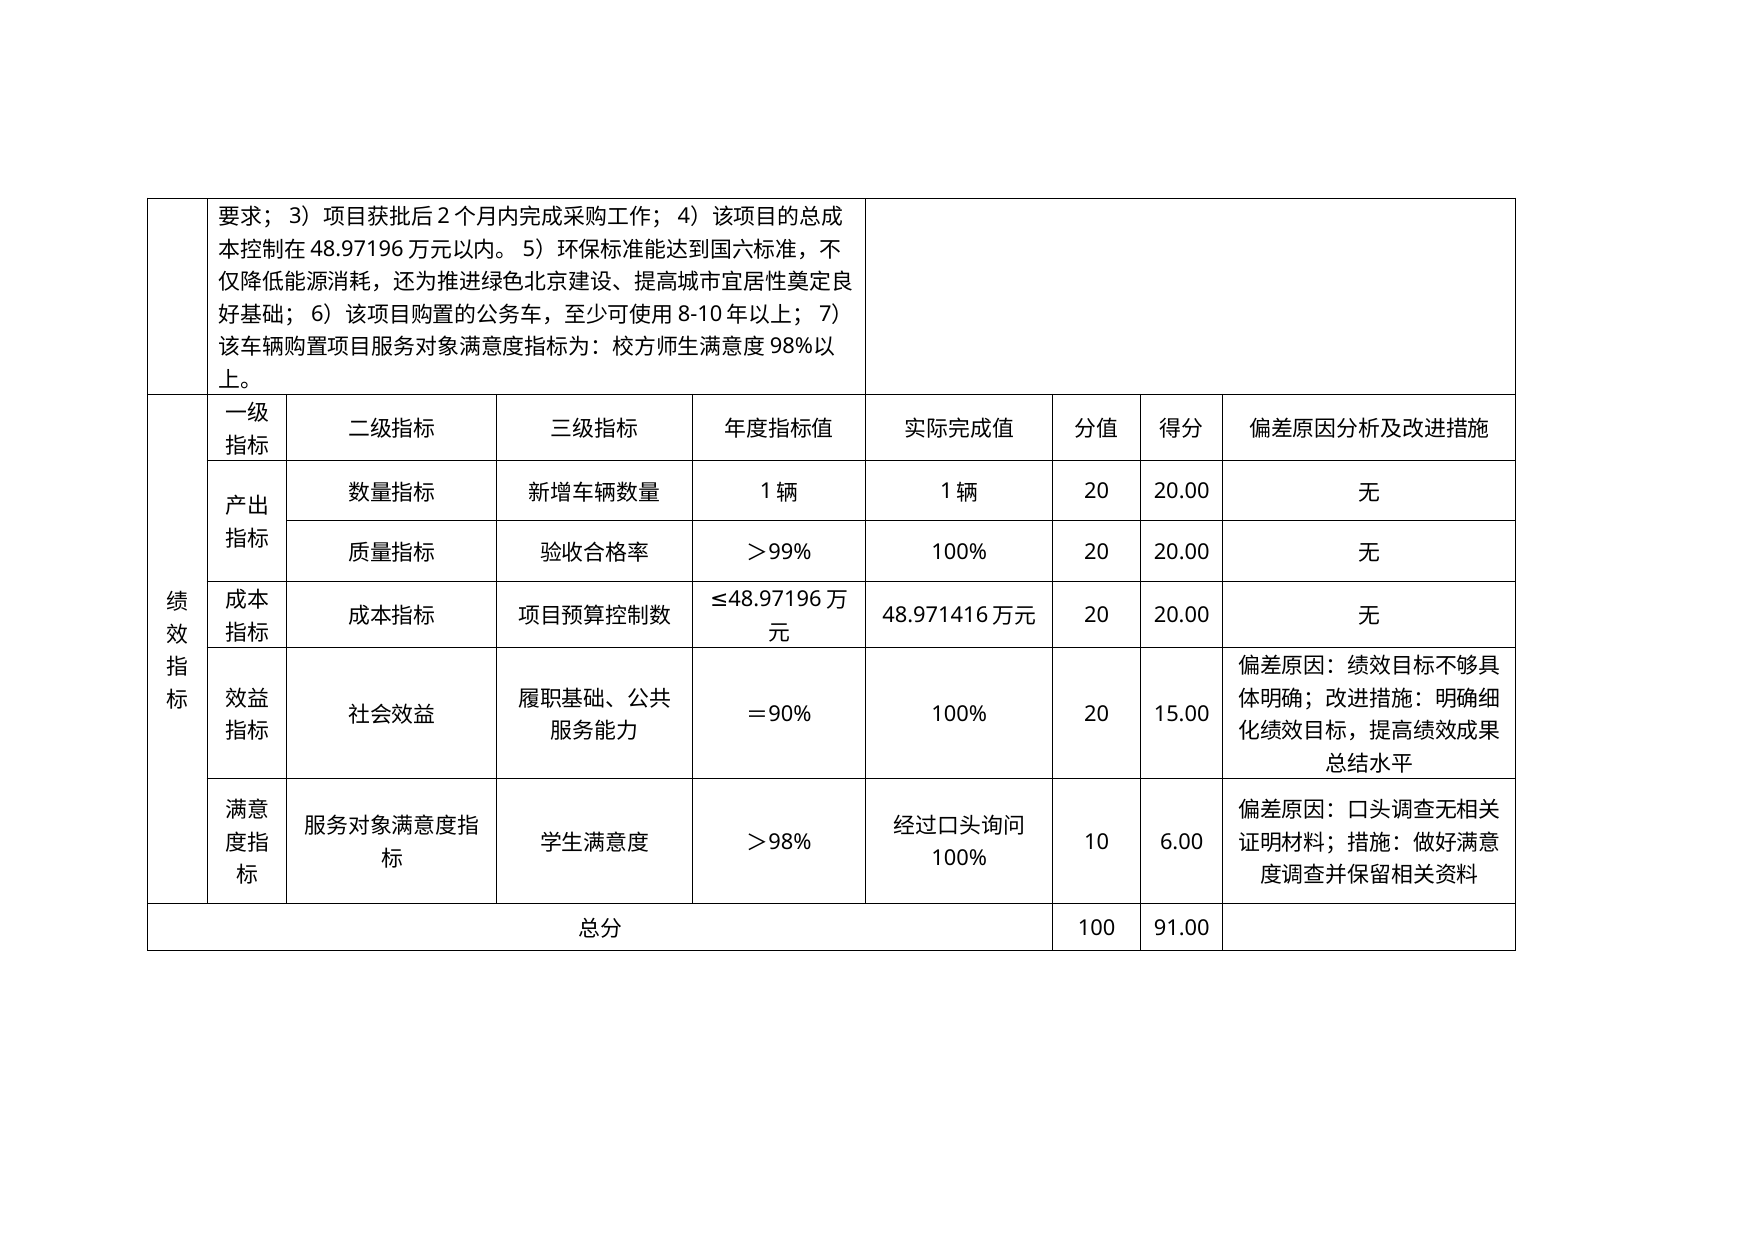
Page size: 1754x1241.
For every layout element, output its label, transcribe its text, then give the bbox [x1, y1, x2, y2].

table_cell 6.00 [1141, 779, 1222, 903]
table_cell 100% [866, 521, 1052, 581]
table_cell 20 [1053, 521, 1140, 581]
table_cell 服务对象满意度指标 [287, 779, 496, 903]
table_cell 20.00 [1141, 521, 1222, 581]
table_cell 二级指标 [287, 395, 496, 460]
table_cell 20 [1053, 461, 1140, 520]
table_cell 效益指标 [208, 648, 286, 778]
table_cell 15.00 [1141, 648, 1222, 778]
table_cell [1223, 904, 1515, 949]
table_cell 项目预算控制数 [497, 582, 692, 647]
table_cell 一级指标 [208, 395, 286, 460]
table_cell ＝90% [693, 648, 865, 778]
table_cell 学生满意度 [497, 779, 692, 903]
table_cell 48.971416万元 [866, 582, 1052, 647]
table_cell 1辆 [866, 461, 1052, 520]
table_cell 偏差原因：绩效目标不够具体明确；改进措施：明确细化绩效目标，提高绩效成果总结水平 [1223, 648, 1515, 778]
table_cell 91.00 [1141, 904, 1222, 949]
table_cell 偏差原因分析及改进措施 [1223, 395, 1515, 460]
table_cell 总分 [148, 904, 1052, 949]
table_cell 无 [1223, 461, 1515, 520]
table_cell 偏差原因：口头调查无相关证明材料；措施：做好满意度调查并保留相关资料 [1223, 779, 1515, 903]
table_cell 20 [1053, 582, 1140, 647]
table_cell 实际完成值 [866, 395, 1052, 460]
table_cell 数量指标 [287, 461, 496, 520]
table_cell ＞98% [693, 779, 865, 903]
table_cell 满意度指标 [208, 779, 286, 903]
table_cell 经过口头询问100% [866, 779, 1052, 903]
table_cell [866, 199, 1515, 394]
table_cell 社会效益 [287, 648, 496, 778]
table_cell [208, 199, 865, 394]
table_cell 三级指标 [497, 395, 692, 460]
table_cell ＞99% [693, 521, 865, 581]
table_cell 新增车辆数量 [497, 461, 692, 520]
table_cell 质量指标 [287, 521, 496, 581]
table_cell ≤48.97196万元 [693, 582, 865, 647]
table_cell 分值 [1053, 395, 1140, 460]
table_cell 20.00 [1141, 461, 1222, 520]
table_cell 产出指标 [208, 461, 286, 581]
table_cell 成本指标 [287, 582, 496, 647]
table_cell 绩效指标 [148, 395, 207, 903]
table_cell 验收合格率 [497, 521, 692, 581]
table_cell 10 [1053, 779, 1140, 903]
table_cell 年度指标值 [693, 395, 865, 460]
table_cell 20 [1053, 648, 1140, 778]
table_cell 20.00 [1141, 582, 1222, 647]
table_cell 无 [1223, 582, 1515, 647]
table_cell 100% [866, 648, 1052, 778]
table_cell 成本指标 [208, 582, 286, 647]
table_cell 履职基础、公共服务能力 [497, 648, 692, 778]
table_cell 得分 [1141, 395, 1222, 460]
table_cell 1辆 [693, 461, 865, 520]
table_cell 无 [1223, 521, 1515, 581]
table_cell 100 [1053, 904, 1140, 949]
